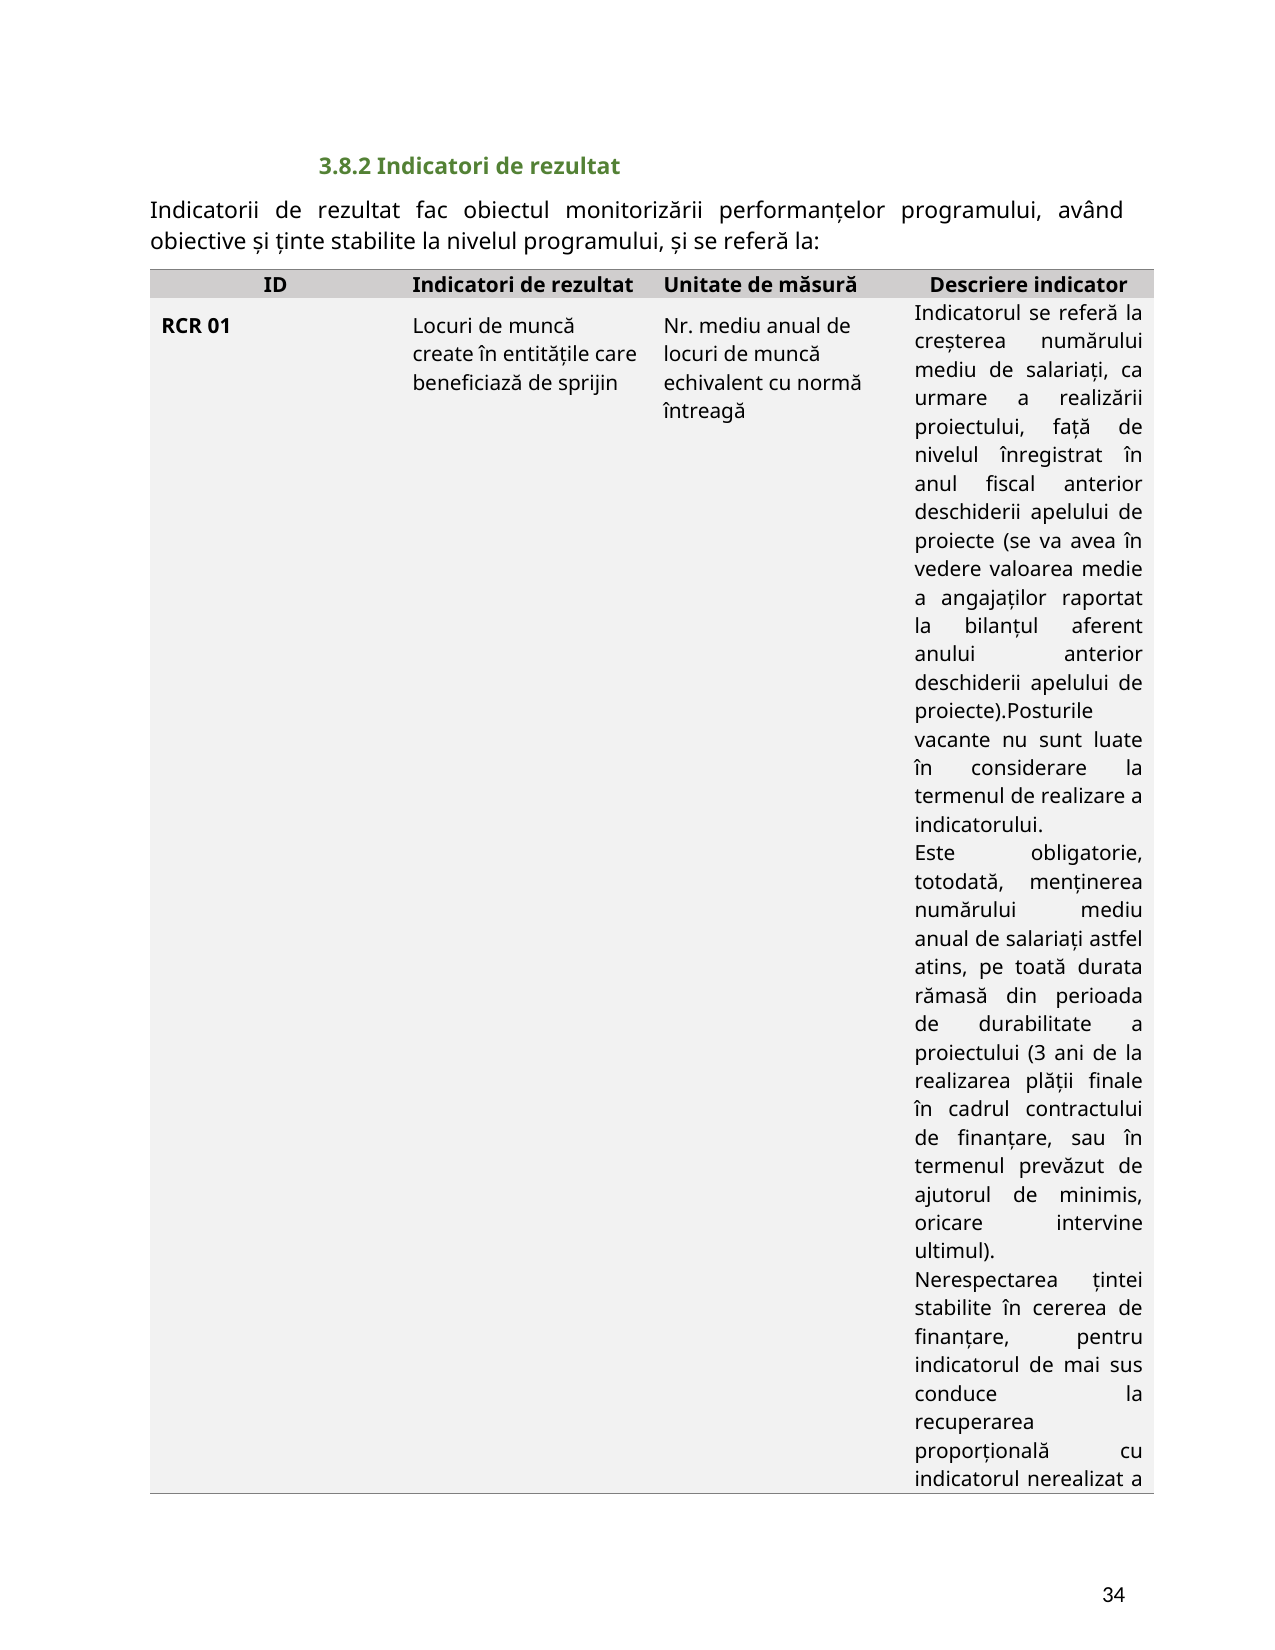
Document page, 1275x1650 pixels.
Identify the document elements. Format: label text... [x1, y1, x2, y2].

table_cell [652, 298, 903, 1493]
table_header ID [150, 270, 401, 298]
text Indicatorii de rezultat fac obiectul monitorizării performanțelor programului, având obiective și ținte stabilite la nivelul programului, și se referă la: [150, 194, 1125, 256]
table_header Descriere indicator [903, 270, 1154, 298]
table_header Indicatori de rezultat [401, 270, 652, 298]
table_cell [903, 298, 1154, 1493]
table_header Unitate de măsură [652, 270, 903, 298]
subtitle 3.8.2 Indicatori de rezultat [319, 150, 1125, 181]
table_cell RCR 01 [150, 298, 401, 1493]
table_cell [401, 298, 652, 1493]
